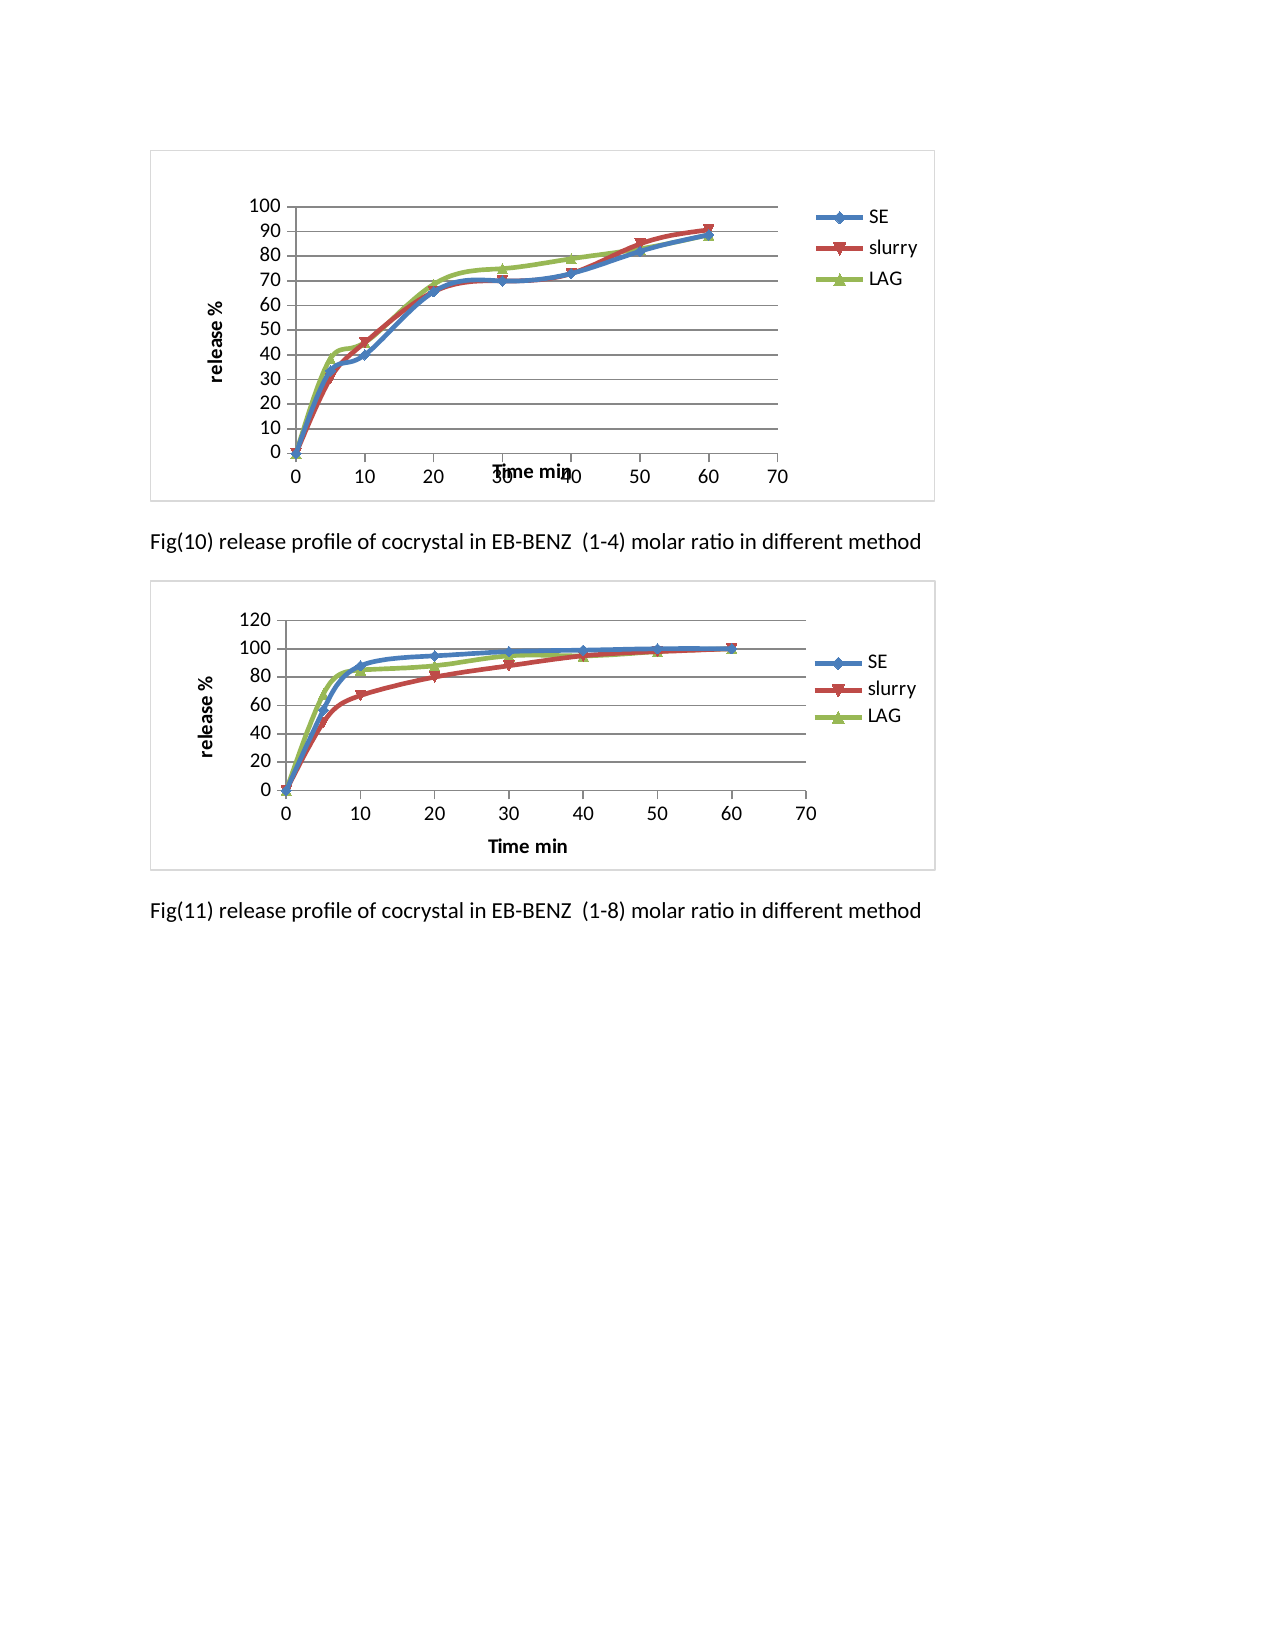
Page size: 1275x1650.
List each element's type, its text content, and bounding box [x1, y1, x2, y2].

text Fig(11) release profile of cocrystal in EB-BENZ (1-8) molar ratio in different method [150, 896, 1125, 924]
text Fig(10) release profile of cocrystal in EB-BENZ (1-4) molar ratio in different method [150, 527, 1125, 555]
